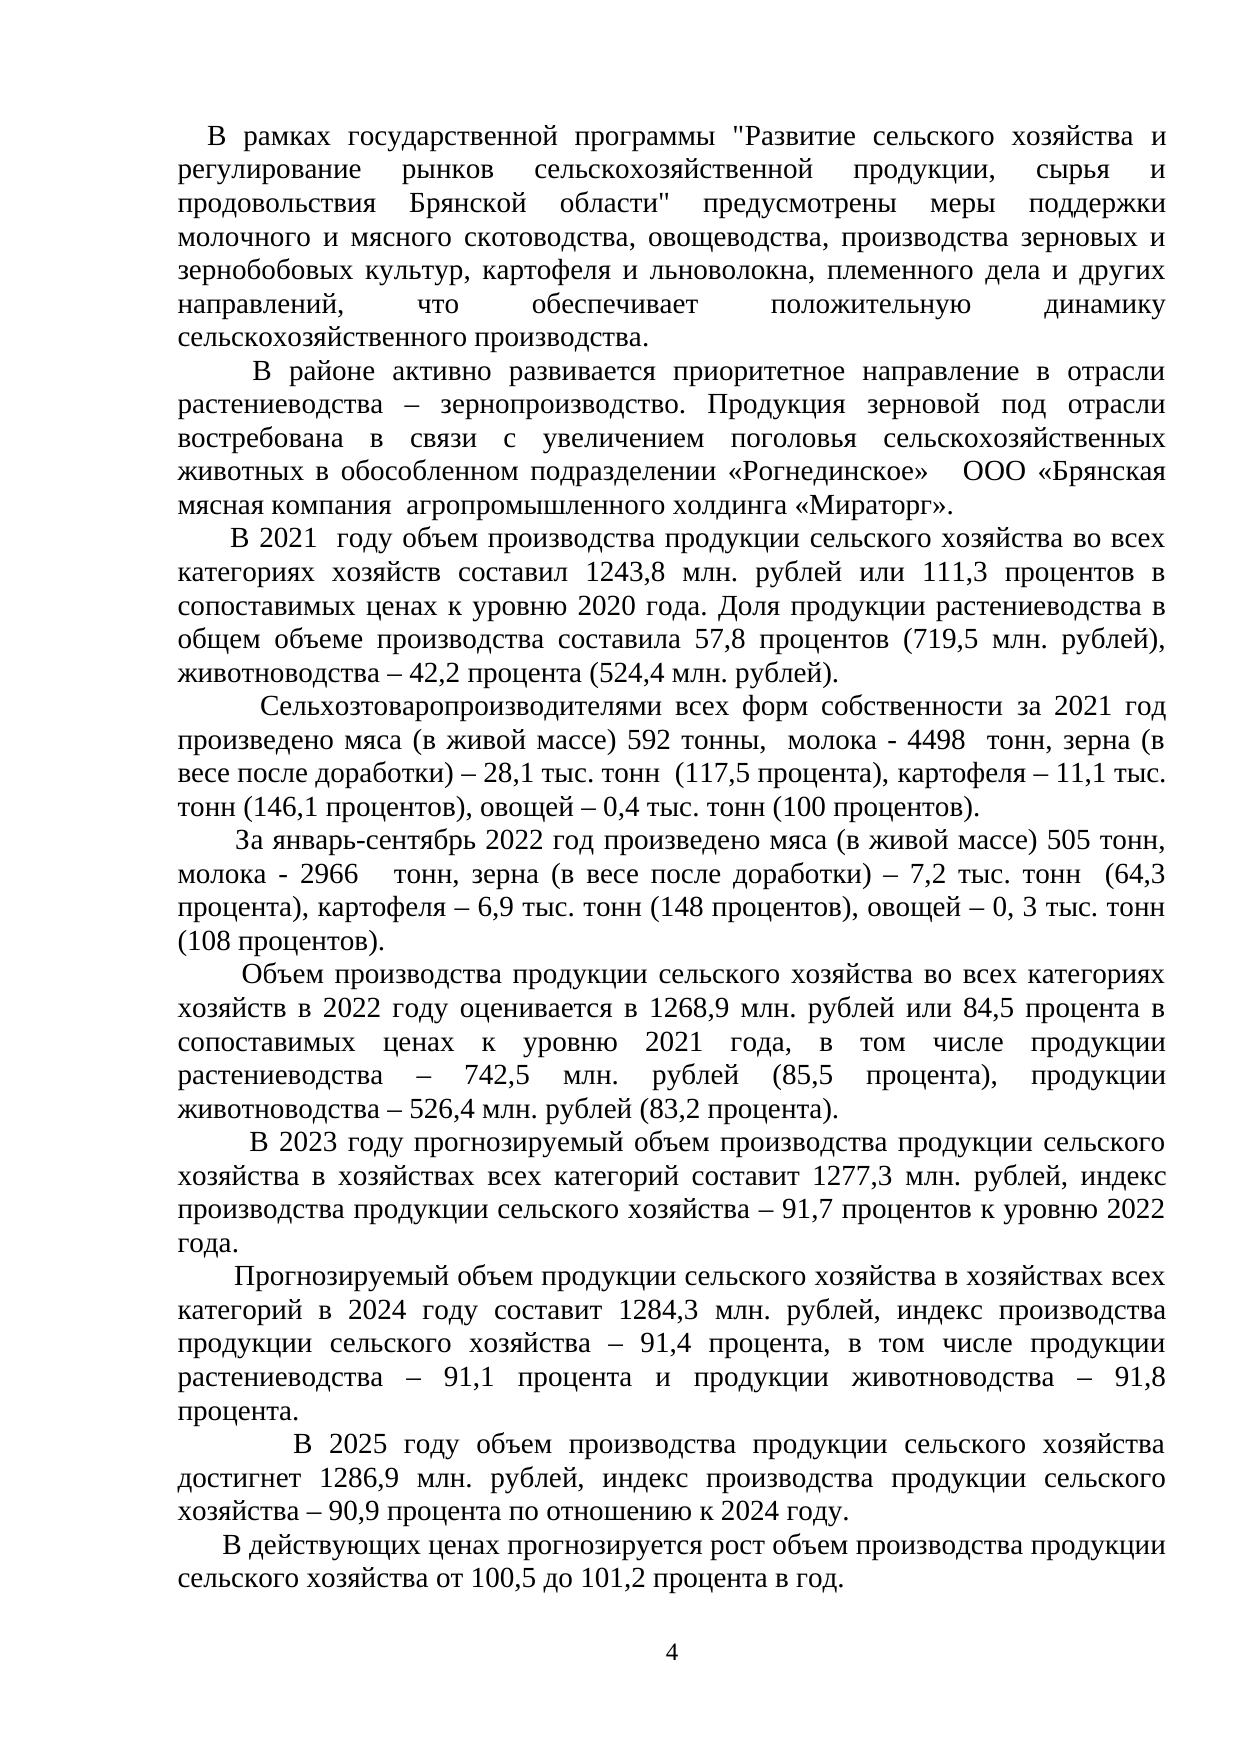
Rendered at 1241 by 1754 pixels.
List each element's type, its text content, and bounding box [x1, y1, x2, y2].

text Сельхозтоваропроизводителями всех форм собственности за 2021 год произведено мяса (в живой массе) 592 тонны, молока - 4498 тонн, зерна (в весе после доработки) – 28,1 тыс. тонн (117,5 процента), картофеля – 11,1 тыс. тонн (146,1 процентов), овощей – 0,4 тыс. тонн (100 процентов). [171, 688, 1167, 822]
text В действующих ценах прогнозируется рост объем производства продукции сельского хозяйства от 100,5 до 101,2 процента в год. [177, 1527, 1167, 1594]
text В районе активно развивается приоритетное направление в отрасли растениеводства – зернопроизводство. Продукция зерновой под отрасли востребована в связи с увеличением поголовья сельскохозяйственных животных в обособленном подразделении «Рогнединское» ООО «Брянская мясная компания агропромышленного холдинга «Мираторг». [177, 353, 1167, 521]
text В рамках государственной программы "Развитие сельского хозяйства и регулирование рынков сельскохозяйственной продукции, сырья и продовольствия Брянской области" предусмотрены меры поддержки молочного и мясного скотоводства, овощеводства, производства зерновых и зернобобовых культур, картофеля и льноволокна, племенного дела и других направлений, что обеспечивает положительную динамику сельскохозяйственного производства. [177, 118, 1167, 353]
text Объем производства продукции сельского хозяйства во всех категориях хозяйств в 2022 году оценивается в 1268,9 млн. рублей или 84,5 процента в сопоставимых ценах к уровню 2021 года, в том числе продукции растениеводства – 742,5 млн. рублей (85,5 процента), продукции животноводства – 526,4 млн. рублей (83,2 процента). [177, 957, 1167, 1124]
text Прогнозируемый объем продукции сельского хозяйства в хозяйствах всех категорий в 2024 году составит 1284,3 млн. рублей, индекс производства продукции сельского хозяйства – 91,4 процента, в том числе продукции растениеводства – 91,1 процента и продукции животноводства – 91,8 процента. [177, 1258, 1167, 1426]
text За январь-сентябрь 2022 год произведено мяса (в живой массе) 505 тонн, молока - 2966 тонн, зерна (в весе после доработки) – 7,2 тыс. тонн (64,3 процента), картофеля – 6,9 тыс. тонн (148 процентов), овощей – 0, 3 тыс. тонн (108 процентов). [171, 822, 1167, 957]
text В 2023 году прогнозируемый объем производства продукции сельского хозяйства в хозяйствах всех категорий составит 1277,3 млн. рублей, индекс производства продукции сельского хозяйства – 91,7 процентов к уровню 2022 года. [177, 1124, 1167, 1258]
text В 2025 году объем производства продукции сельского хозяйства достигнет 1286,9 млн. рублей, индекс производства продукции сельского хозяйства – 90,9 процента по отношению к 2024 году. [177, 1426, 1167, 1527]
text В 2021 году объем производства продукции сельского хозяйства во всех категориях хозяйств составил 1243,8 млн. рублей или 111,3 процентов в сопоставимых ценах к уровню 2020 года. Доля продукции растениеводства в общем объеме производства составила 57,8 процентов (719,5 млн. рублей), животноводства – 42,2 процента (524,4 млн. рублей). [177, 521, 1167, 688]
